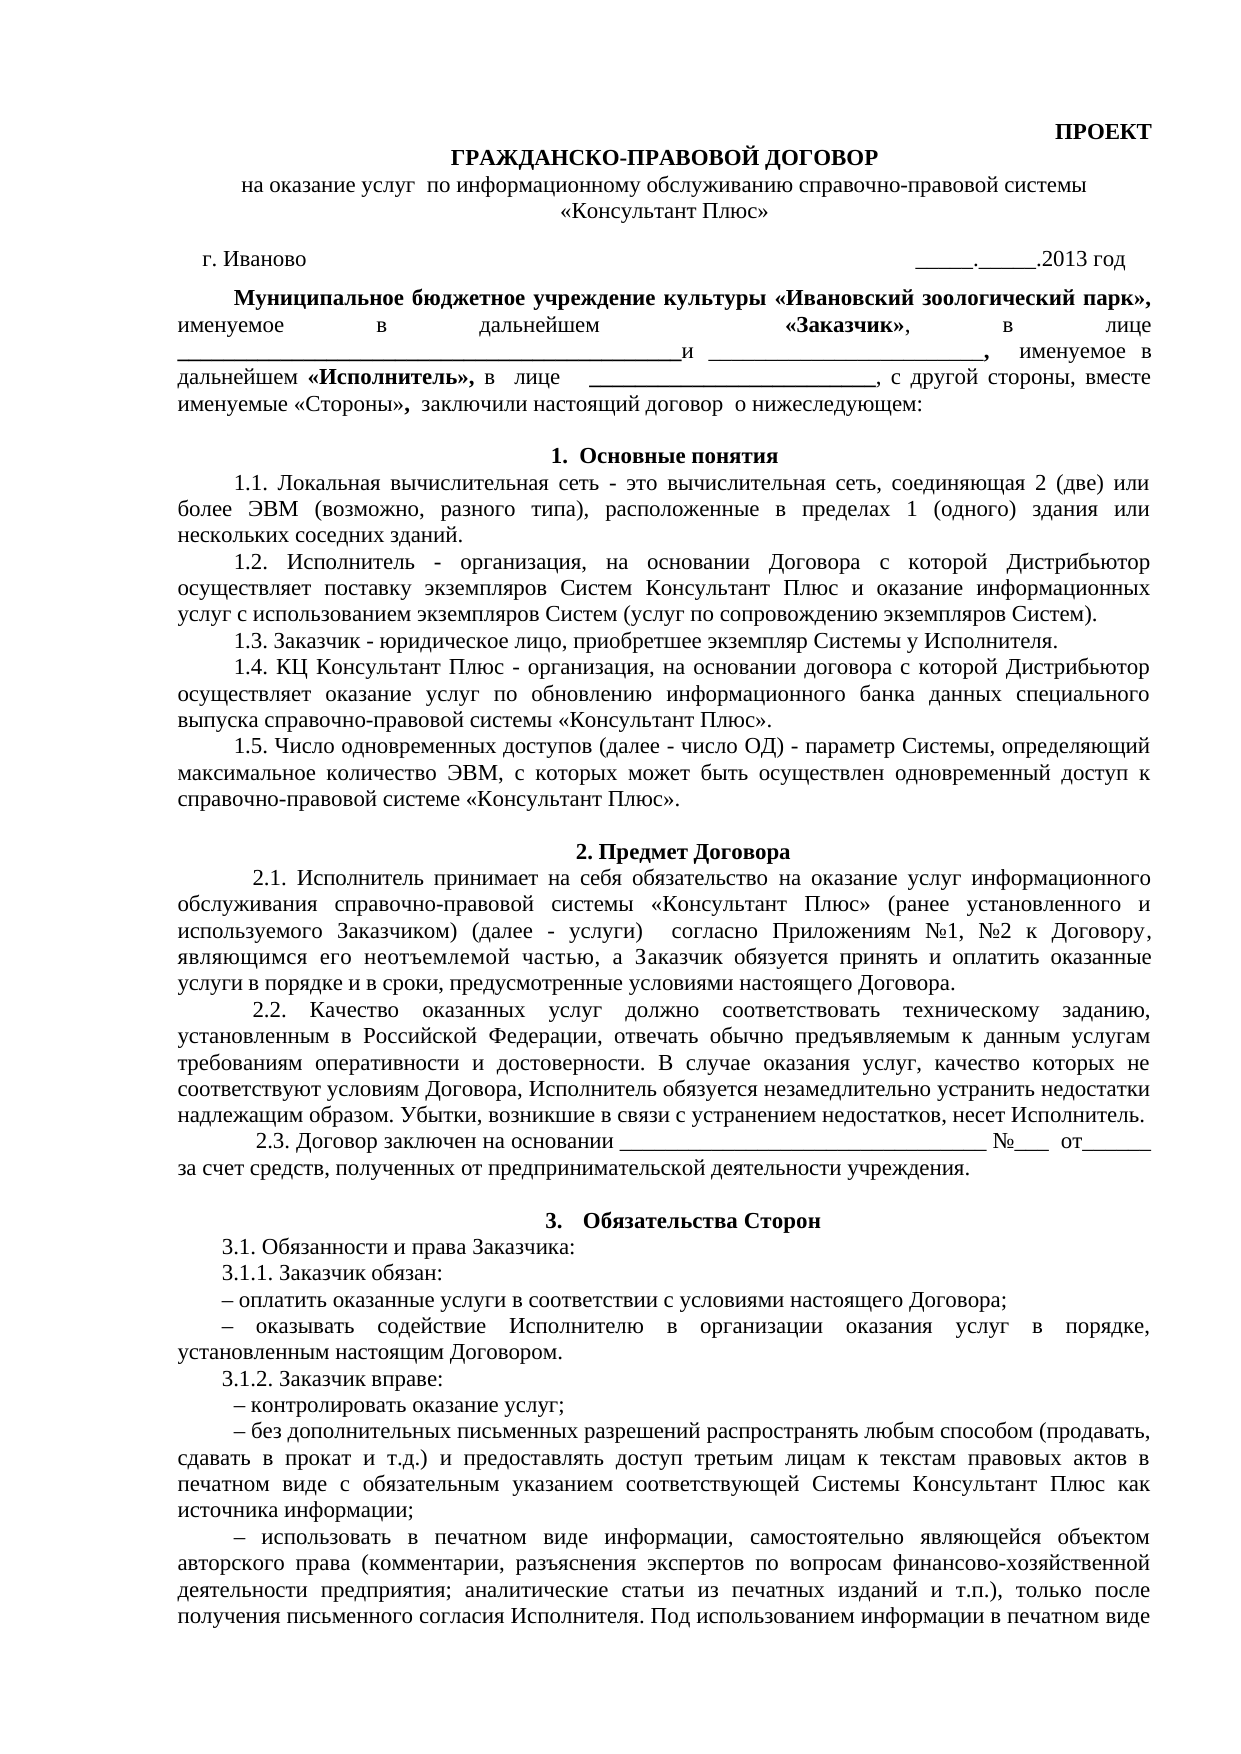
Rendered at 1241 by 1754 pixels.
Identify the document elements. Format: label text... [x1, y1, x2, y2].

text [177, 1523, 1152, 1628]
text 2.3. Договор заключен на основании ________________________________ №___ от______ за счет средств, полученных от предпринимательской деятельности учреждения. [177, 1128, 1152, 1180]
text 2.2. Качество оказанных услуг должно соответствовать техническому заданию, установленным в Российской Федерации, отвечать обычно предъявляемым к данным услугам требованиям оперативности и достоверности. В случае оказания услуг, качество которых не соответствуют условиям Договора, Исполнитель обязуется незамедлительно устранить недостатки надлежащим образом. Убытки, возникшие в связи с устранением недостатков, несет Исполнитель. [177, 996, 1152, 1128]
text – оплатить оказанные услуги в соответствии с условиями настоящего Договора; [177, 1286, 1152, 1312]
text Гражданско-правовой договор [177, 144, 1152, 171]
text 3.1.1. Заказчик обязан: [177, 1259, 1152, 1286]
list Обязательства Сторон [215, 1207, 1152, 1233]
text 2. Предмет Договора [215, 838, 1152, 864]
text 1.5. Число одновременных доступов (далее - число ОД) - параметр Системы, определяющий максимальное количество ЭВМ, с которых может быть осуществлен одновременный доступ к справочно-правовой системе «Консультант Плюс». [177, 732, 1152, 811]
text 1.1. Локальная вычислительная сеть - это вычислительная сеть, соединяющая 2 (две) или более ЭВМ (возможно, разного типа), расположенные в пределах 1 (одного) здания или нескольких соседних зданий. [177, 469, 1152, 548]
text г. Иваново _____._____.2013 год [177, 245, 1152, 271]
text ПРОект [177, 118, 1152, 144]
text – без дополнительных письменных разрешений распространять любым способом (продавать, сдавать в прокат и т.д.) и предоставлять доступ третьим лицам к текстам правовых актов в печатном виде с обязательным указанием соответствующей Системы Консультант Плюс как источника информации; [177, 1417, 1152, 1523]
text 1.2. Исполнитель - организация, на основании Договора с которой Дистрибьютор осуществляет поставку экземпляров Систем Консультант Плюс и оказание информационных услуг с использованием экземпляров Систем (услуг по сопровождению экземпляров Систем). [177, 548, 1152, 627]
text – оказывать содействие Исполнителю в организации оказания услуг в порядке, установленным настоящим Договором. [177, 1312, 1152, 1365]
text 2.1. Исполнитель принимает на себя обязательство на оказание услуг информационного обслуживания справочно-правовой системы «Консультант Плюс» (ранее установленного и используемого Заказчиком) (далее - услуги) согласно Приложениям №1, №2 к Договору, являющимся его неотъемлемой частью, а Заказчик обязуется принять и оплатить оказанные услуги в порядке и в сроки, предусмотренные условиями настоящего Договора. [177, 864, 1152, 996]
text 3.1.2. Заказчик вправе: [177, 1365, 1152, 1391]
text – контролировать оказание услуг; [177, 1391, 1152, 1417]
text 1.4. КЦ Консультант Плюс - организация, на основании договора с которой Дистрибьютор осуществляет оказание услуг по обновлению информационного банка данных специального выпуска справочно-правовой системы «Консультант Плюс». [177, 653, 1152, 732]
text 1.3. Заказчик - юридическое лицо, приобретшее экземпляр Системы у Исполнителя. [177, 627, 1152, 653]
text 1. Основные понятия [177, 442, 1152, 469]
text на оказание услуг по информационному обслуживанию справочно-правовой системы «Консультант Плюс» [177, 171, 1152, 223]
text 3.1. Обязанности и права Заказчика: [177, 1233, 1152, 1259]
text Муниципальное бюджетное учреждение культуры «Ивановский зоологический парк», именуемое в дальнейшем «Заказчик», в лице ____________________________________________и ________________________, именуемое в дальнейшем «Исполнитель», в лице _________________________, с другой стороны, вместе именуемые «Стороны», заключили настоящий договор о нижеследующем: [177, 284, 1152, 416]
